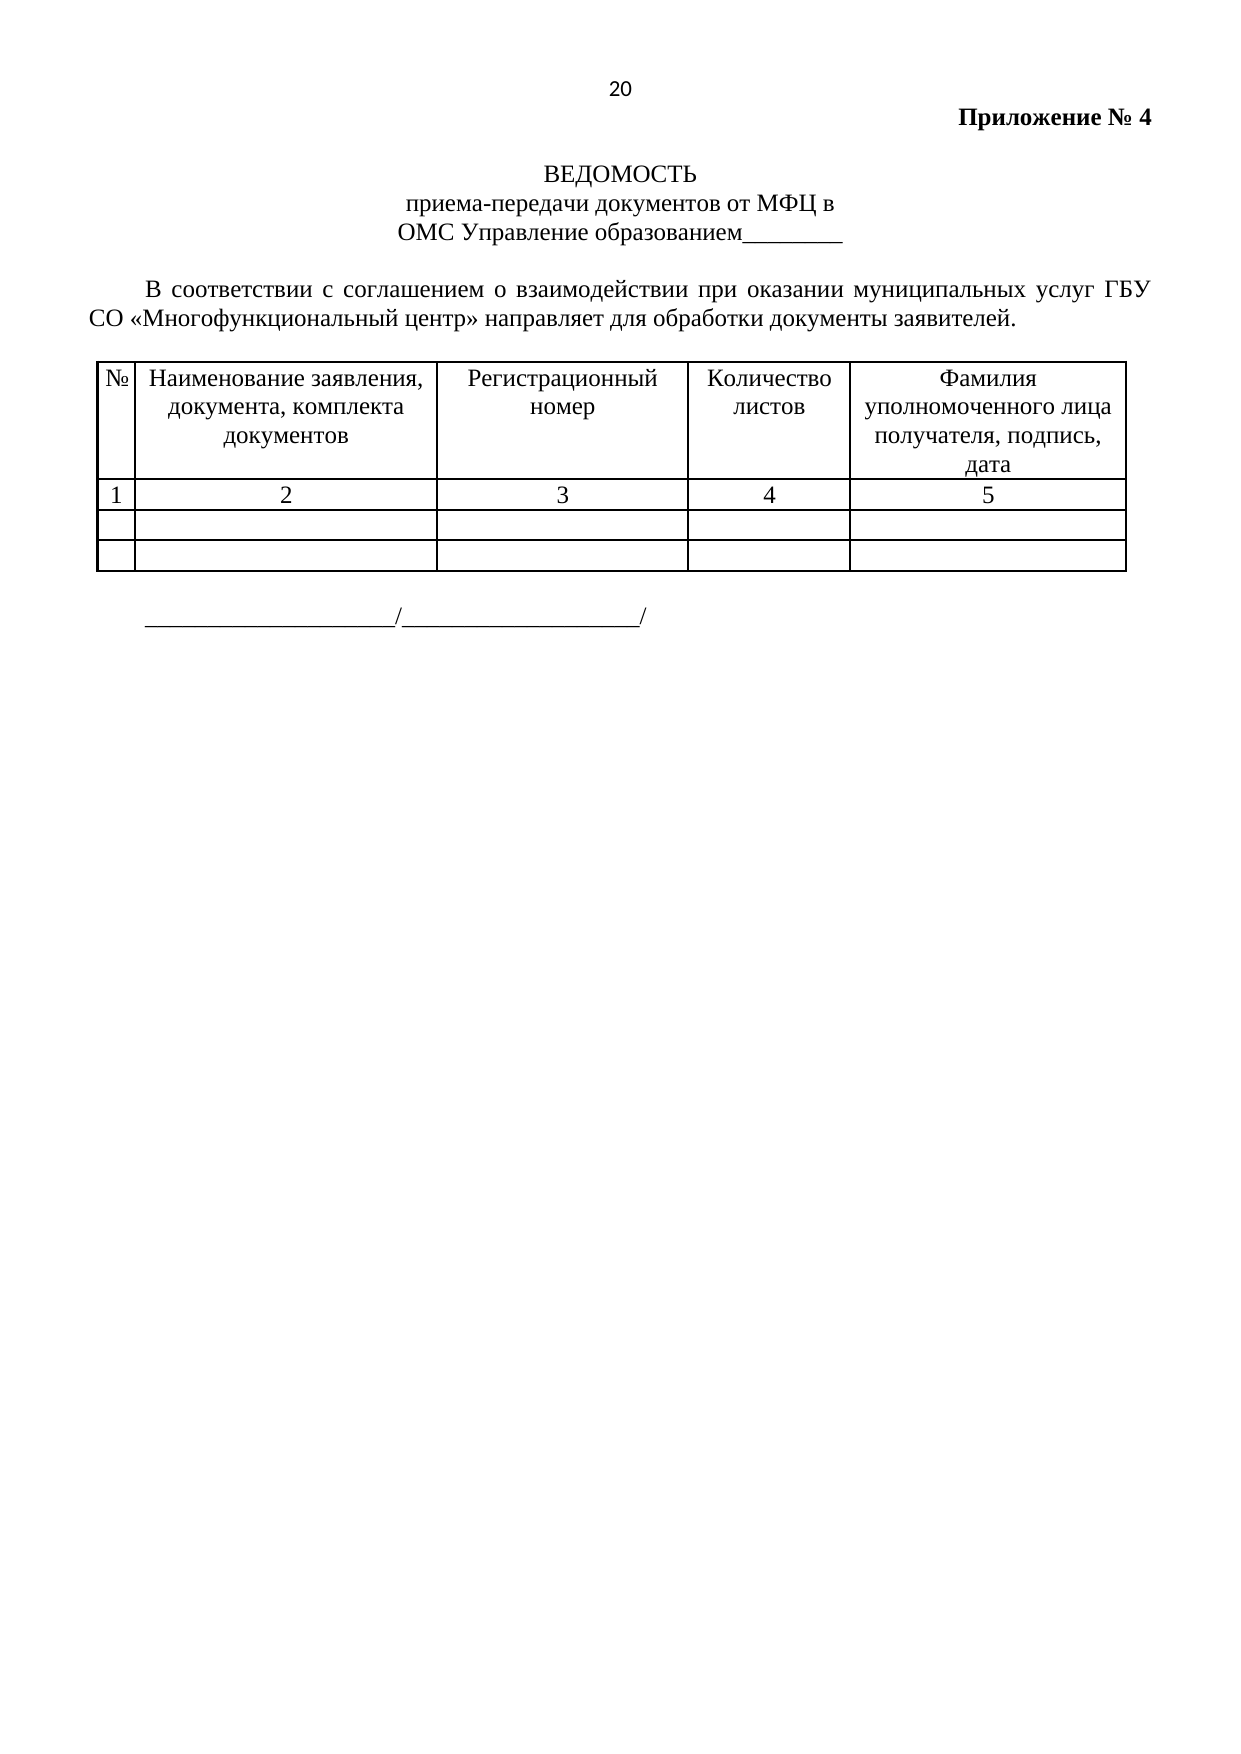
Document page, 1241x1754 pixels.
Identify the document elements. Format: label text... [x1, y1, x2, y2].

text ОМС Управление образованием________ [89, 217, 1152, 246]
table_cell [851, 511, 1125, 539]
table_cell [99, 511, 134, 539]
table_cell [438, 541, 687, 570]
table_header Количество листов [689, 363, 849, 478]
table_cell [851, 541, 1125, 570]
text В соответствии с соглашением о взаимодействии при оказании муниципальных услуг ГБУ СО «Многофункциональный центр» направляет для обработки документы заявителей. [89, 274, 1152, 332]
table_cell [99, 541, 134, 570]
text ВЕДОМОСТЬ [89, 159, 1152, 188]
table_header Регистрационный номер [438, 363, 687, 478]
table_cell 1 [99, 480, 134, 508]
table_header № [99, 363, 134, 478]
table_cell 3 [438, 480, 687, 508]
text ____________________/___________________/ [89, 601, 1152, 630]
table_header Наименование заявления, документа, комплекта документов [136, 363, 436, 478]
table_cell 4 [689, 480, 849, 508]
table_cell [136, 511, 436, 539]
table_cell [689, 541, 849, 570]
table_cell 5 [851, 480, 1125, 508]
table_cell 2 [136, 480, 436, 508]
text Приложение № 4 [605, 102, 1152, 131]
table_header Фамилия уполномоченного лица получателя, подпись, дата [851, 363, 1125, 478]
table_cell [136, 541, 436, 570]
text приема-передачи документов от МФЦ в [89, 188, 1152, 217]
table_cell [438, 511, 687, 539]
table_cell [689, 511, 849, 539]
